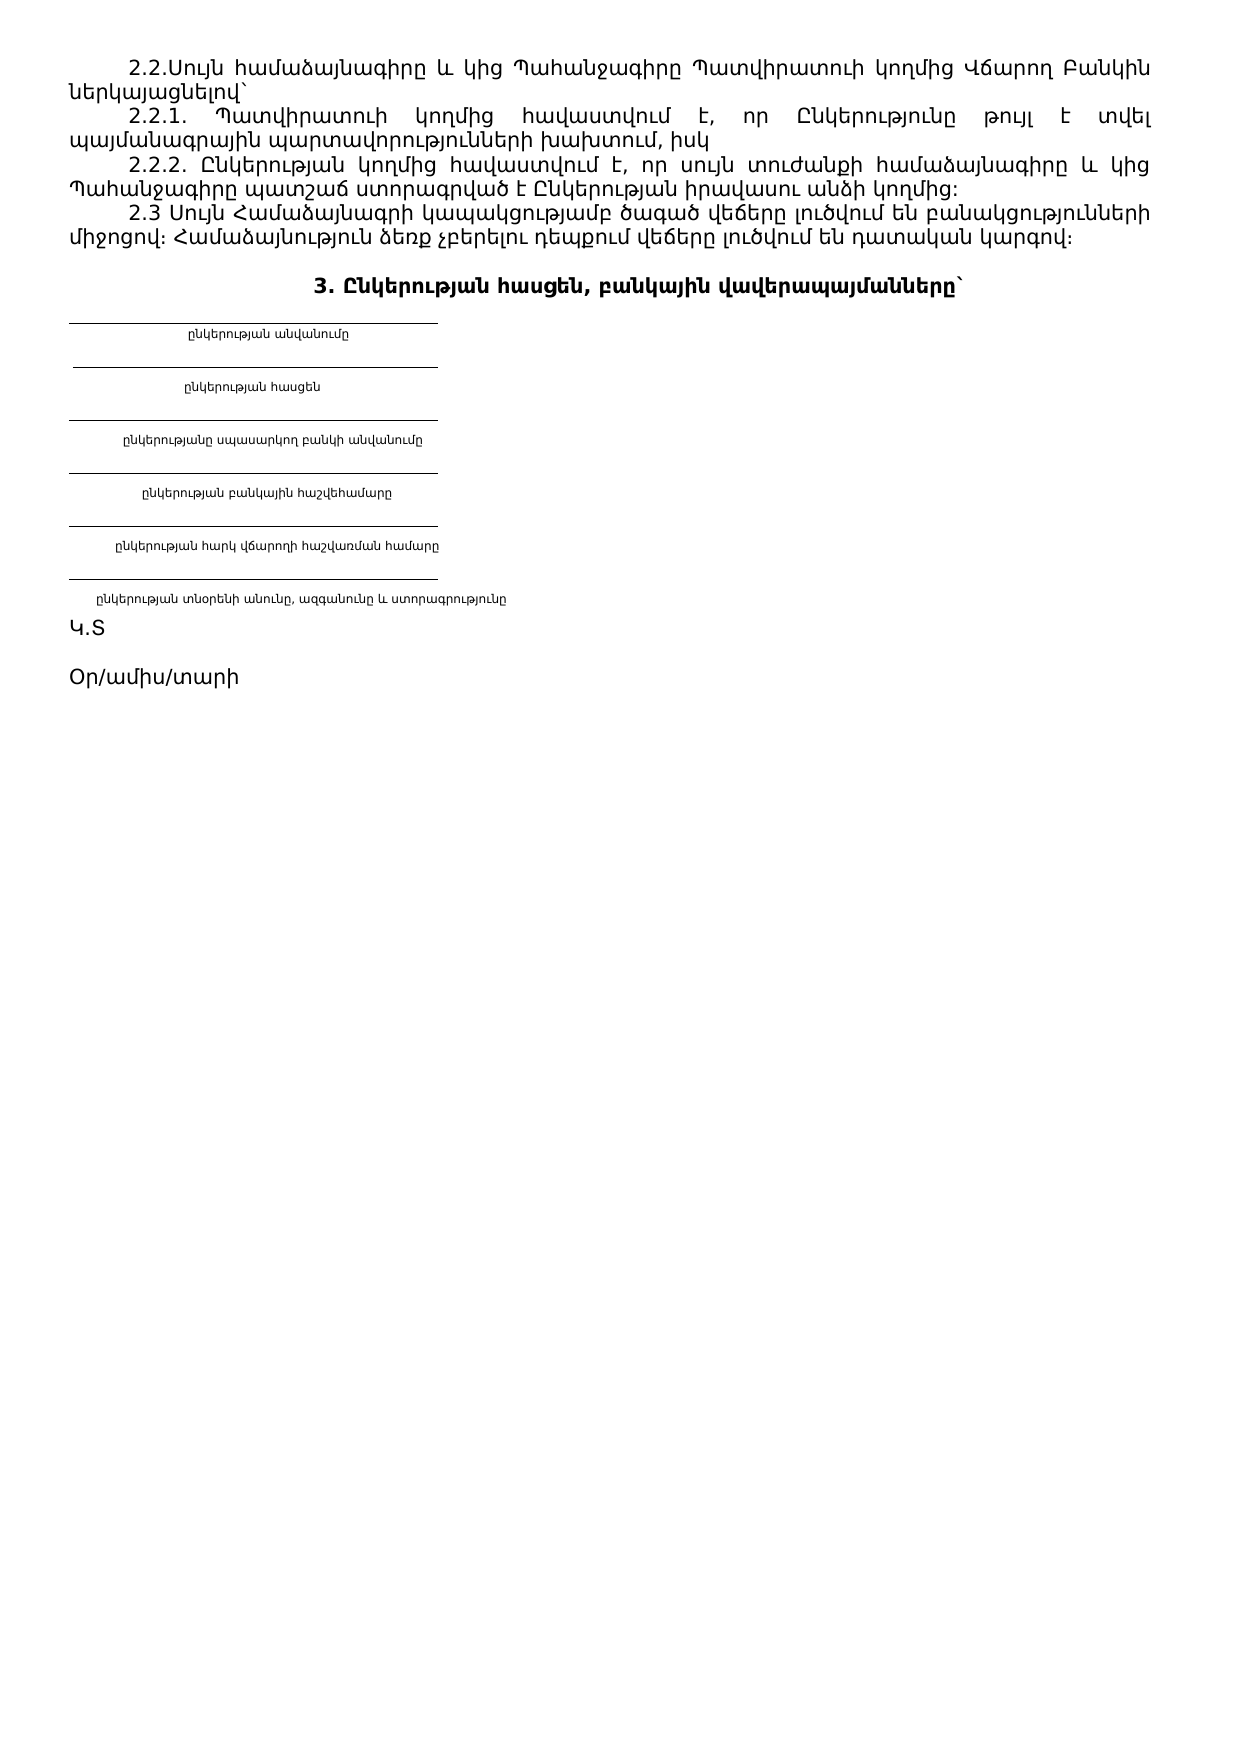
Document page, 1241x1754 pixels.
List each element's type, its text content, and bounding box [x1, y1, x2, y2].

text ընկերությանը սպասարկող բանկի անվանումը [69, 433, 1152, 457]
text ընկերության անվանումը [69, 327, 1152, 351]
text Կ.Տ [69, 616, 1152, 641]
text 2.3 Սույն Համաձայնագրի կապակցությամբ ծագած վեճերը լուծվում են բանակցությունների միջոցով։ Համաձայնություն ձեռք չբերելու դեպքում վեճերը լուծվում են դատական կարգով։ [69, 201, 1152, 250]
text 3. Ընկերության հասցեն, բանկային վավերապայմանները` [69, 274, 1152, 298]
text 2.2.2. Ընկերության կողմից հավաստվում է, որ սույն տուժանքի համաձայնագիրը և կից Պահանջագիրը պատշաճ ստորագրված է Ընկերության իրավասու անձի կողմից: [69, 153, 1152, 201]
text ընկերության հարկ վճարողի հաշվառման համարը [69, 539, 1152, 563]
text 2.2.1. Պատվիրատուի կողմից հավաստվում է, որ Ընկերությունը թույլ է տվել պայմանագրային պարտավորությունների խախտում, իսկ [69, 104, 1152, 153]
text Օր/ամիս/տարի [69, 665, 1152, 689]
text ընկերության բանկային հաշվեհամարը [69, 486, 1152, 510]
text 2.2.Սույն համաձայնագիրը և կից Պահանջագիրը Պատվիրատուի կողմից Վճարող Բանկին ներկայացնելով` [69, 56, 1152, 104]
text ընկերության տնօրենի անունը, ազգանունը և ստորագրությունը [69, 592, 1152, 616]
text ընկերության հասցեն [69, 380, 1152, 404]
